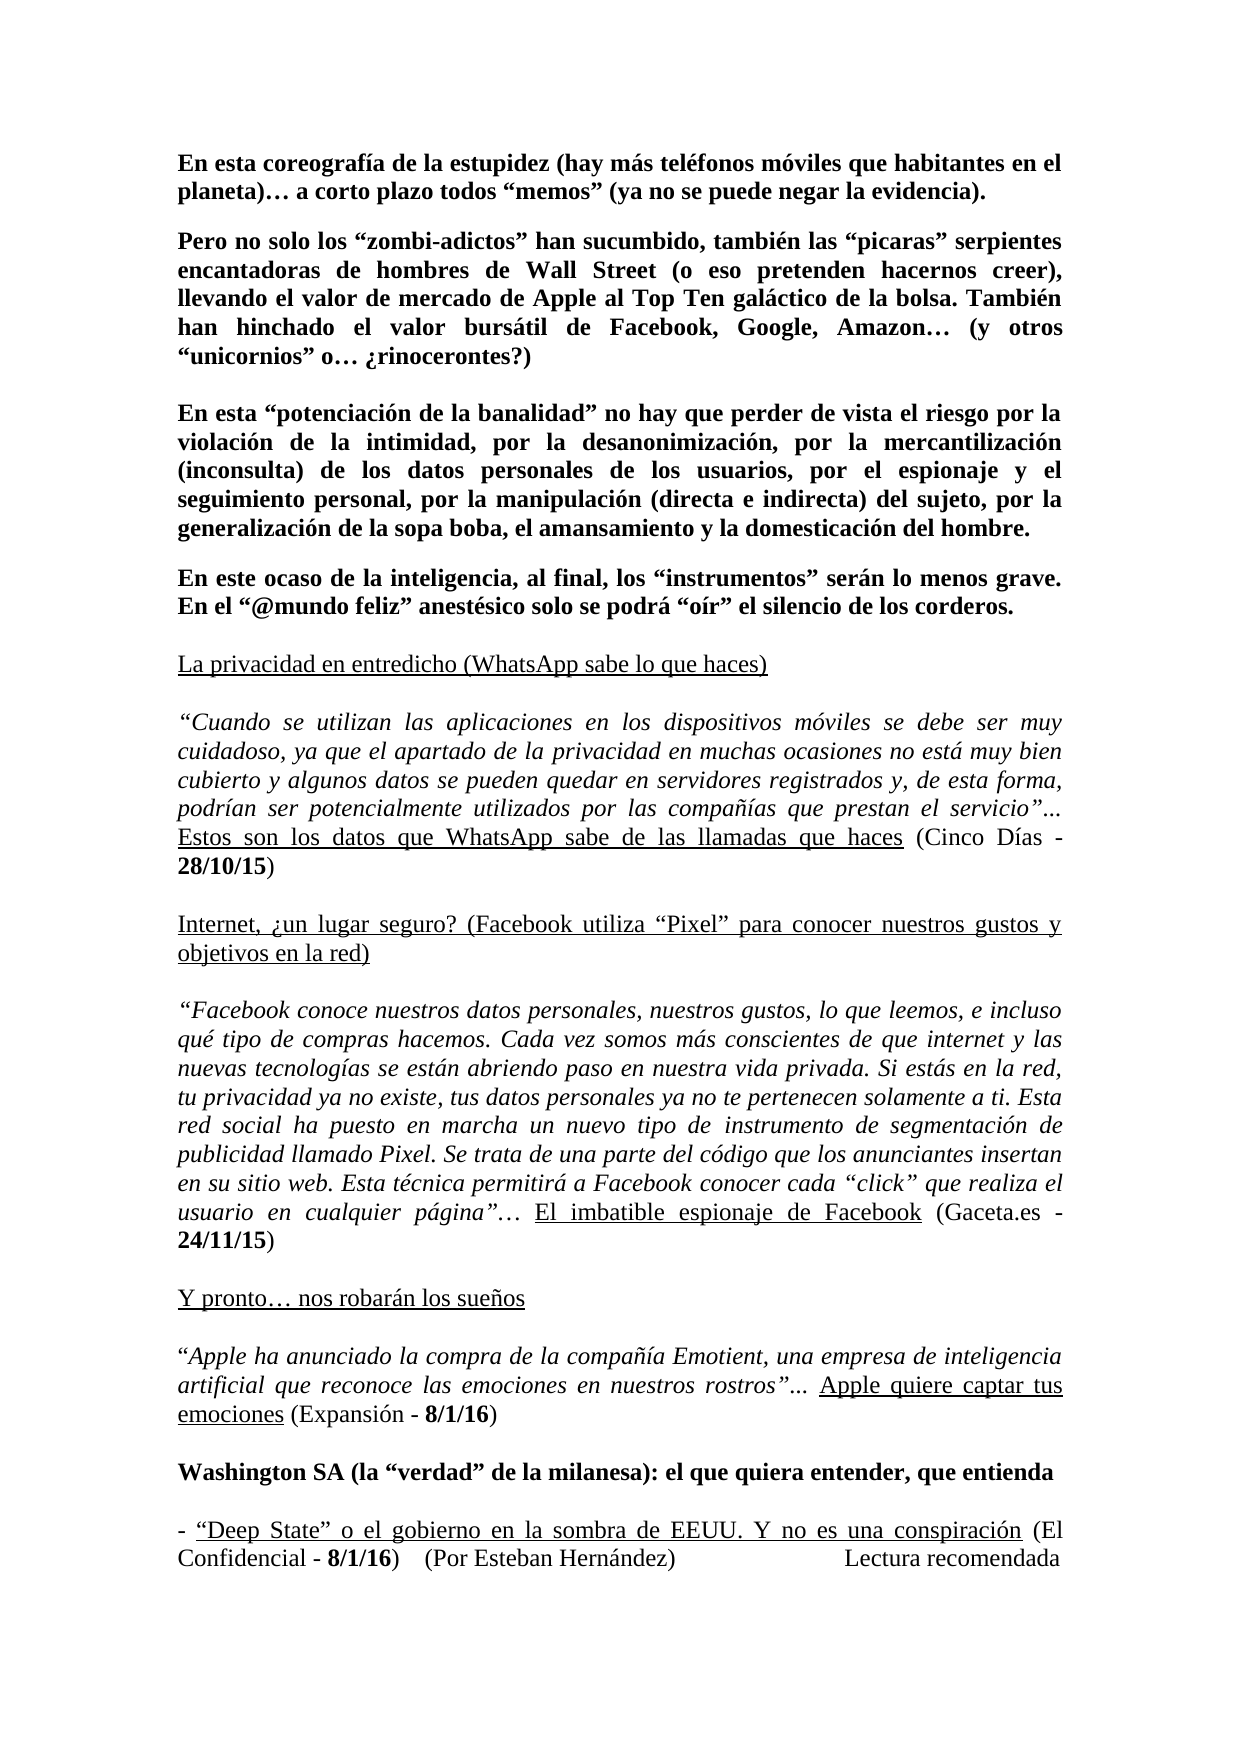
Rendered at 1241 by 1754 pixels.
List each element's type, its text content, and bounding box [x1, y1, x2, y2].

text “Facebook conoce nuestros datos personales, nuestros gustos, lo que leemos, e incluso qué tipo de compras hacemos. Cada vez somos más conscientes de que internet y las nuevas tecnologías se están abriendo paso en nuestra vida privada. Si estás en la red, tu privacidad ya no existe, tus datos personales ya no te pertenecen solamente a ti. Esta red social ha puesto en marcha un nuevo tipo de instrumento de segmentación de publicidad llamado Pixel. Se trata de una parte del código que los anunciantes insertan en su sitio web. Esta técnica permitirá a Facebook conocer cada “click” que realiza el usuario en cualquier página”… El imbatible espionaje de Facebook (Gaceta.es - 24/11/15) [177, 996, 1063, 1254]
text Pero no solo los “zombi-adictos” han sucumbido, también las “picaras” serpientes encantadoras de hombres de Wall Street (o eso pretenden hacernos creer), llevando el valor de mercado de Apple al Top Ten galáctico de la bolsa. También han hinchado el valor bursátil de Facebook, Google, Amazon… (y otros “unicornios” o… ¿rinocerontes?) [177, 226, 1063, 370]
text “Cuando se utilizan las aplicaciones en los dispositivos móviles se debe ser muy cuidadoso, ya que el apartado de la privacidad en muchas ocasiones no está muy bien cubierto y algunos datos se pueden quedar en servidores registrados y, de esta forma, podrían ser potencialmente utilizados por las compañías que prestan el servicio”... Estos son los datos que WhatsApp sabe de las llamadas que haces (Cinco Días - 28/10/15) [177, 707, 1063, 880]
text Washington SA (la “verdad” de la milanesa): el que quiera entender, que entienda [177, 1457, 1063, 1486]
text En esta “potenciación de la banalidad” no hay que perder de vista el riesgo por la violación de la intimidad, por la desanonimización, por la mercantilización (inconsulta) de los datos personales de los usuarios, por el espionaje y el seguimiento personal, por la manipulación (directa e indirecta) del sujeto, por la generalización de la sopa boba, el amansamiento y la domesticación del hombre. [177, 398, 1063, 542]
text - “Deep State” o el gobierno en la sombra de EEUU. Y no es una conspiración (El Confidencial - 8/1/16) (Por Esteban Hernández) Lectura recomendada [177, 1515, 1063, 1572]
text Internet, ¿un lugar seguro? (Facebook utiliza “Pixel” para conocer nuestros gustos y objetivos en la red) [177, 909, 1063, 966]
text En esta coreografía de la estupidez (hay más teléfonos móviles que habitantes en el planeta)… a corto plazo todos “memos” (ya no se puede negar la evidencia). [177, 148, 1063, 205]
text “Apple ha anunciado la compra de la compañía Emotient, una empresa de inteligencia artificial que reconoce las emociones en nuestros rostros”... Apple quiere captar tus emociones (Expansión - 8/1/16) [177, 1341, 1063, 1428]
text Y pronto… nos robarán los sueños [177, 1283, 1063, 1312]
text En este ocaso de la inteligencia, al final, los “instrumentos” serán lo menos grave. En el “@mundo feliz” anestésico solo se podrá “oír” el silencio de los corderos. [177, 563, 1063, 620]
text La privacidad en entredicho (WhatsApp sabe lo que haces) [177, 649, 1063, 678]
